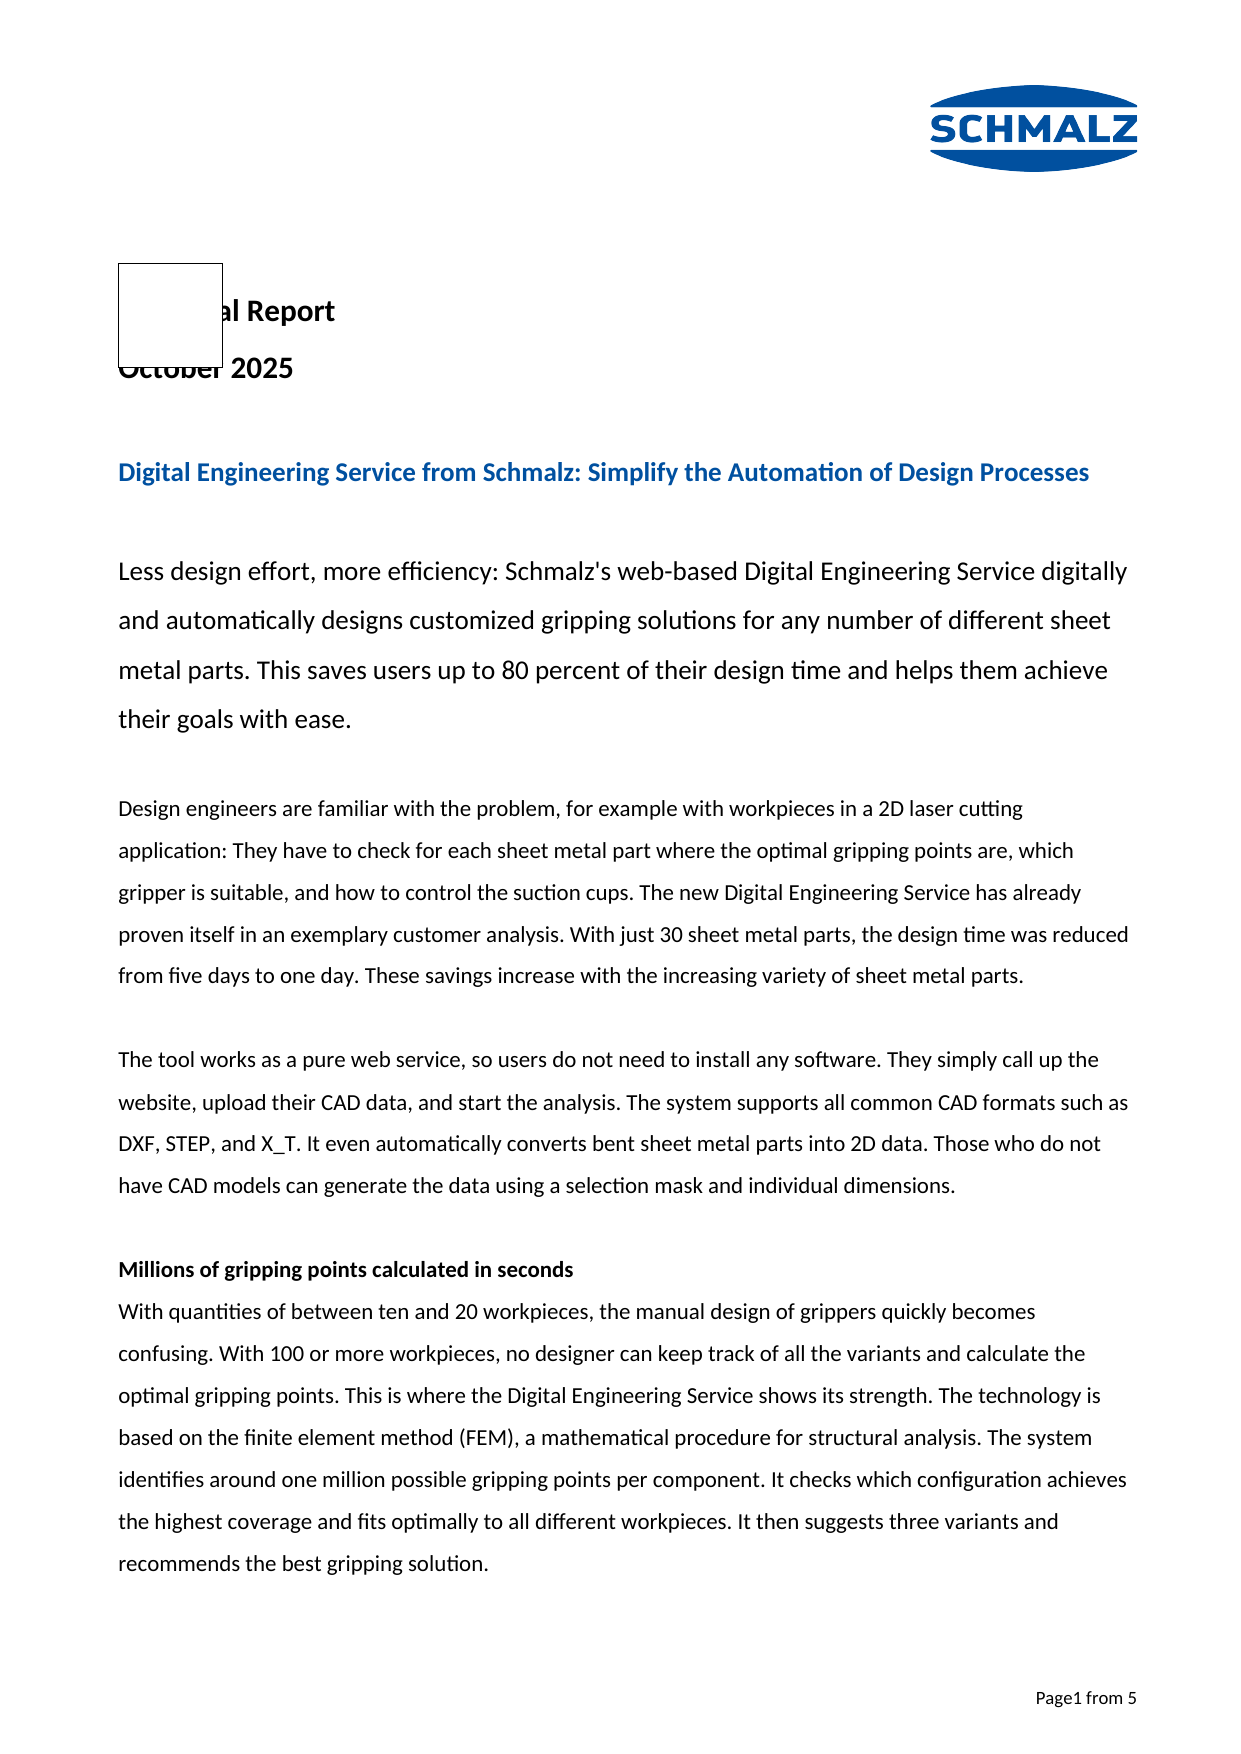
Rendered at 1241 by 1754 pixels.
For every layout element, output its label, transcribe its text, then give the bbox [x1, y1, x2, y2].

text Millions of gripping points calculated in seconds [118, 1256, 1137, 1283]
text With quantities of between ten and 20 workpieces, the manual design of grippers quickly becomes confusing. With 100 or more workpieces, no designer can keep track of all the variants and calculate the optimal gripping points. This is where the Digital Engineering Service shows its strength. The technology is based on the finite element method (FEM), a mathematical procedure for structural analysis. The system identifies around one million possible gripping points per component. It checks which configuration achieves the highest coverage and fits optimally to all different workpieces. It then suggests three variants and recommends the best gripping solution. [118, 1297, 1137, 1577]
text The tool works as a pure web service, so users do not need to install any software. They simply call up the website, upload their CAD data, and start the analysis. The system supports all common CAD formats such as DXF, STEP, and X_T. It even automatically converts bent sheet metal parts into 2D data. Those who do not have CAD models can generate the data using a selection mask and individual dimensions. [118, 1046, 1137, 1199]
picture [930, 85, 1138, 172]
text October 2025 [118, 348, 1137, 386]
text Digital Engineering Service from Schmalz: Simplify the Automation of Design Processes [118, 455, 1137, 488]
text Less design effort, more efficiency: Schmalz's web-based Digital Engineering Service digitally and automatically designs customized gripping solutions for any number of different sheet metal parts. This saves users up to 80 percent of their design time and helps them achieve their goals with ease. [118, 554, 1137, 735]
text Technical Report [223, 291, 1137, 329]
text Design engineers are familiar with the problem, for example with workpieces in a 2D laser cutting application: They have to check for each sheet metal part where the optimal gripping points are, which gripper is suitable, and how to control the suction cups. The new Digital Engineering Service has already proven itself in an exemplary customer analysis. With just 30 sheet metal parts, the design time was reduced from five days to one day. These savings increase with the increasing variety of sheet metal parts. [118, 794, 1137, 990]
